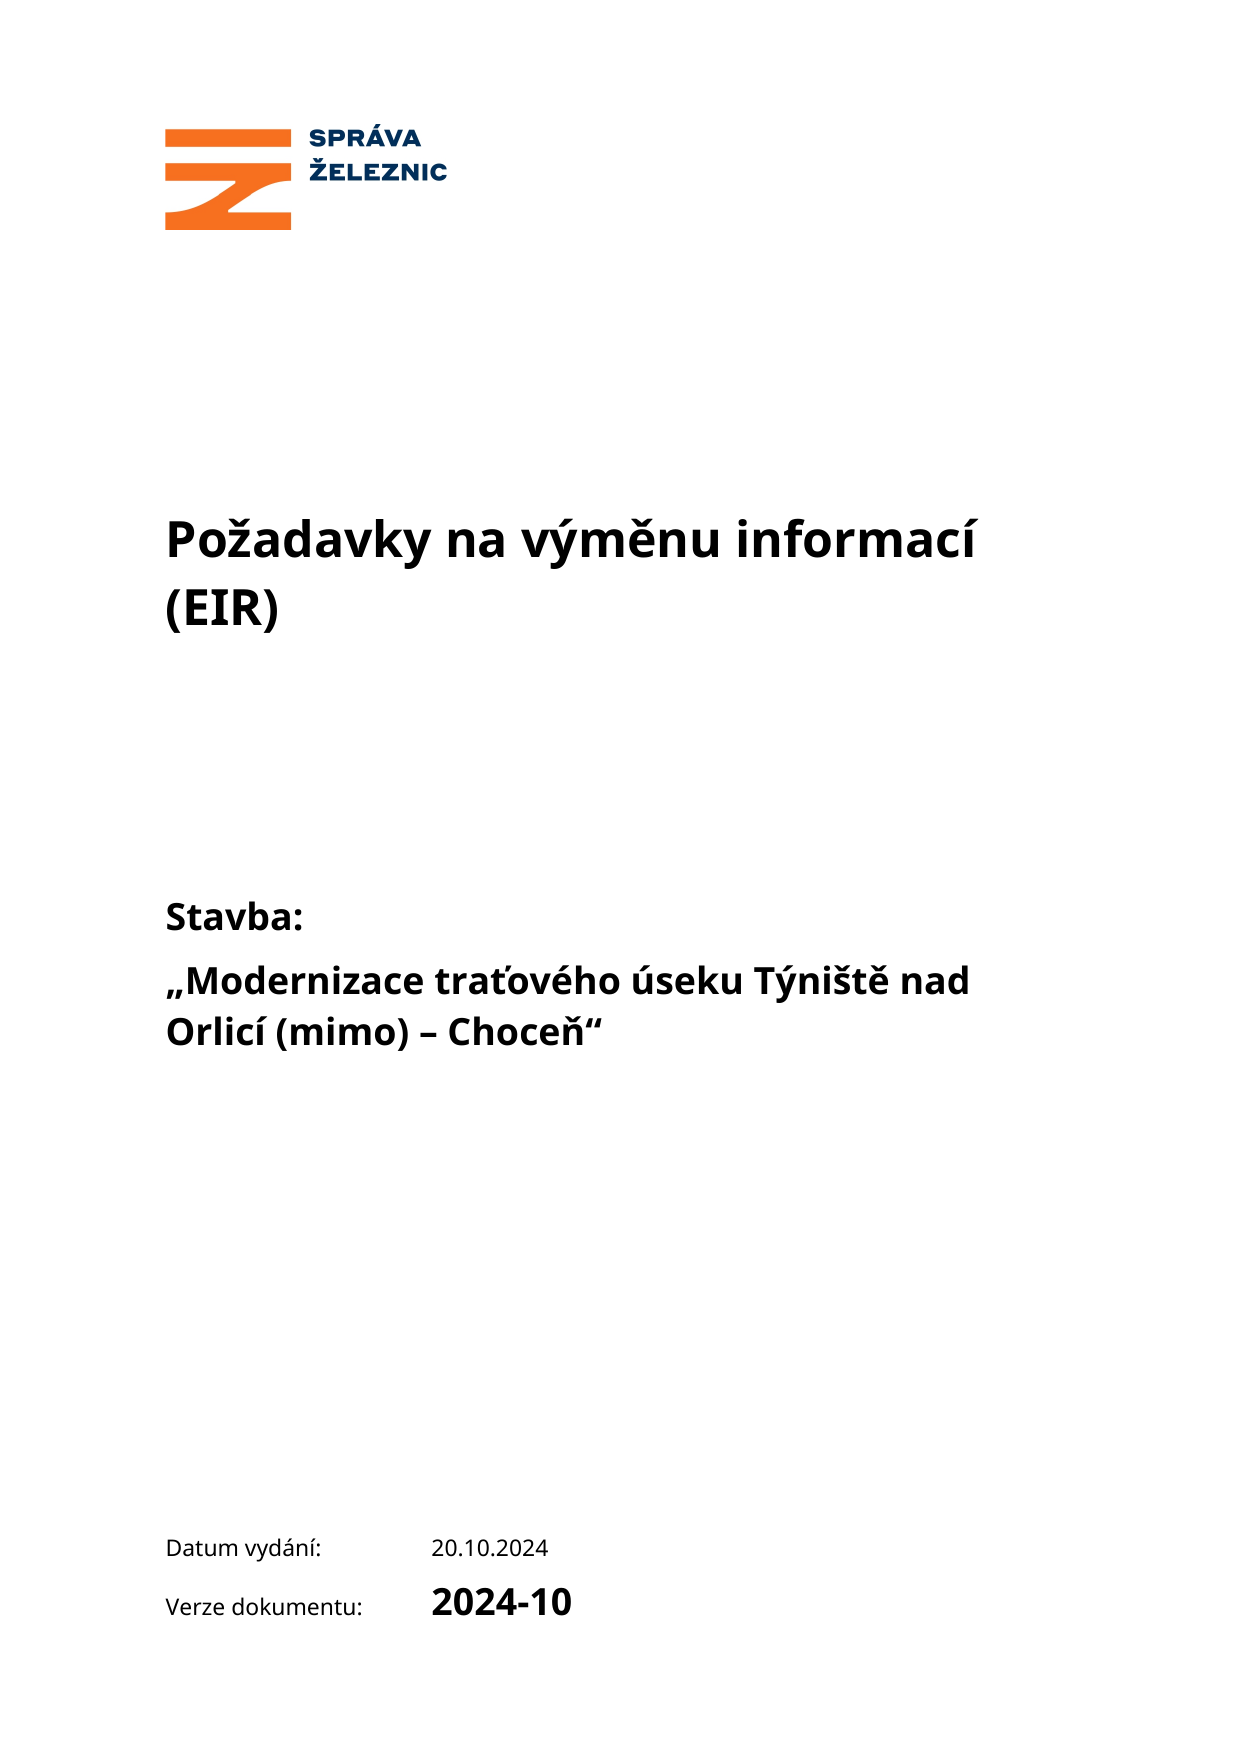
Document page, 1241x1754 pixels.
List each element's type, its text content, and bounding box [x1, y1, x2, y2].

picture [165, 124, 447, 230]
text Stavba: [165, 890, 1075, 941]
